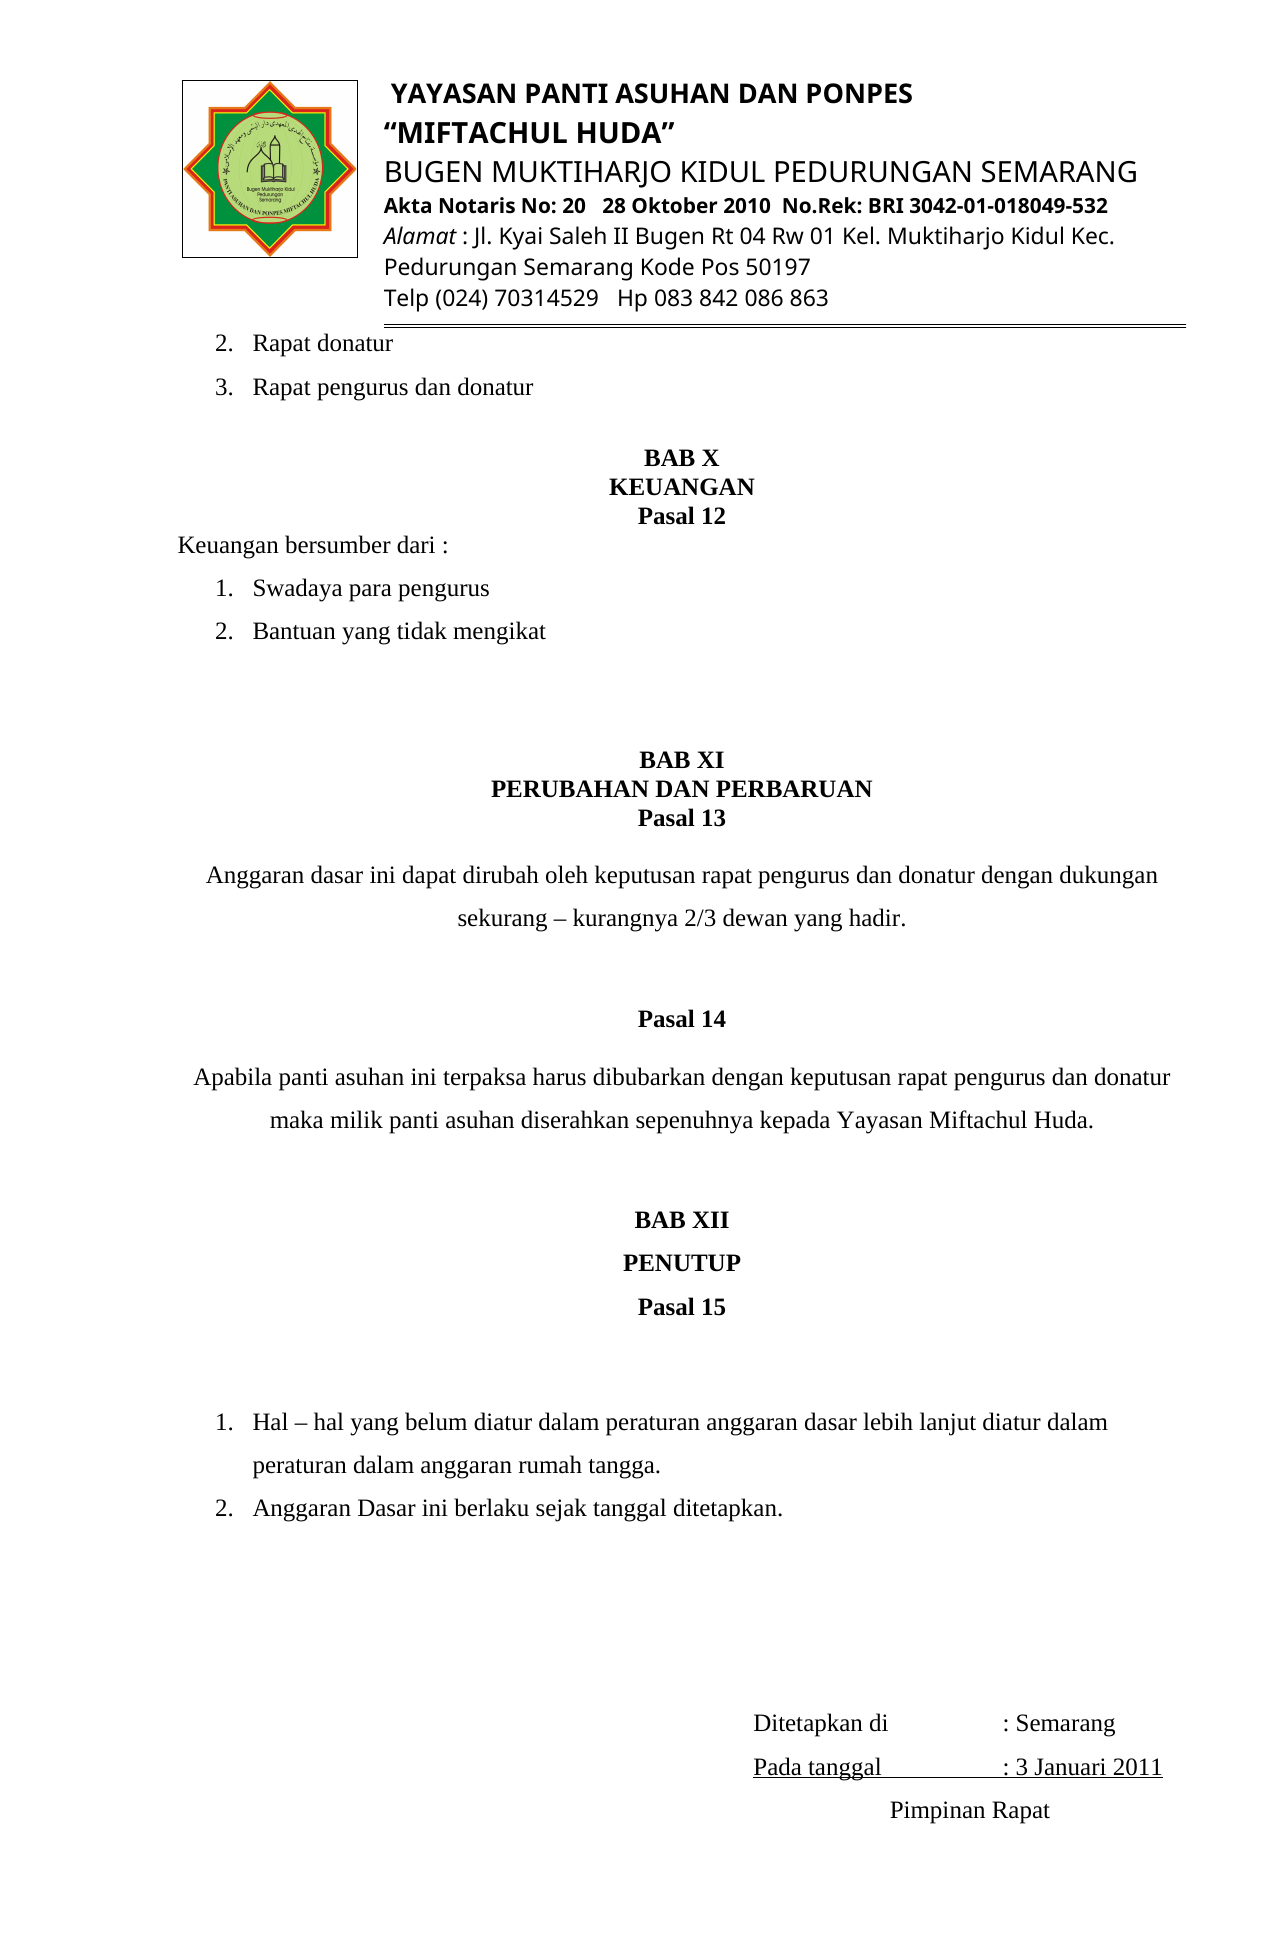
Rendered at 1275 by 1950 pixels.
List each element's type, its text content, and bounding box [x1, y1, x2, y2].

text BAB X [177, 443, 1186, 472]
text PERUBAHAN DAN PERBARUAN [177, 774, 1186, 803]
text Keuangan bersumber dari : [177, 530, 1186, 558]
list Hal – hal yang belum diatur dalam peraturan anggaran dasar lebih lanjut diatur dalam peraturan dalam anggaran rumah tangga. [215, 1407, 1186, 1478]
text Anggaran dasar ini dapat dirubah oleh keputusan rapat pengurus dan donatur dengan dukungan sekurang – kurangnya 2/3 dewan yang hadir. [177, 860, 1186, 932]
list Rapat donatur [215, 328, 1186, 357]
text PENUTUP [177, 1248, 1186, 1277]
text Apabila panti asuhan ini terpaksa harus dibubarkan dengan keputusan rapat pengurus dan donatur maka milik panti asuhan diserahkan sepenuhnya kepada Yayasan Miftachul Huda. [177, 1062, 1186, 1133]
text BAB XII [177, 1205, 1186, 1234]
list Bantuan yang tidak mengikat [215, 616, 1186, 645]
list Rapat pengurus dan donatur [215, 372, 1186, 400]
picture [183, 81, 357, 257]
text Pimpinan Rapat [753, 1795, 1186, 1823]
text Pasal 15 [177, 1292, 1186, 1320]
text Pada tanggal : 3 Januari 2011 [753, 1752, 1186, 1780]
list Swadaya para pengurus [215, 573, 1186, 602]
text Pasal 12 [177, 501, 1186, 530]
text KEUANGAN [177, 472, 1186, 501]
list Anggaran Dasar ini berlaku sejak tanggal ditetapkan. [215, 1493, 1186, 1522]
text Pasal 13 [177, 803, 1186, 832]
text BAB XI [177, 745, 1186, 774]
text Pasal 14 [177, 1004, 1186, 1033]
text Ditetapkan di : Semarang [753, 1708, 1186, 1737]
